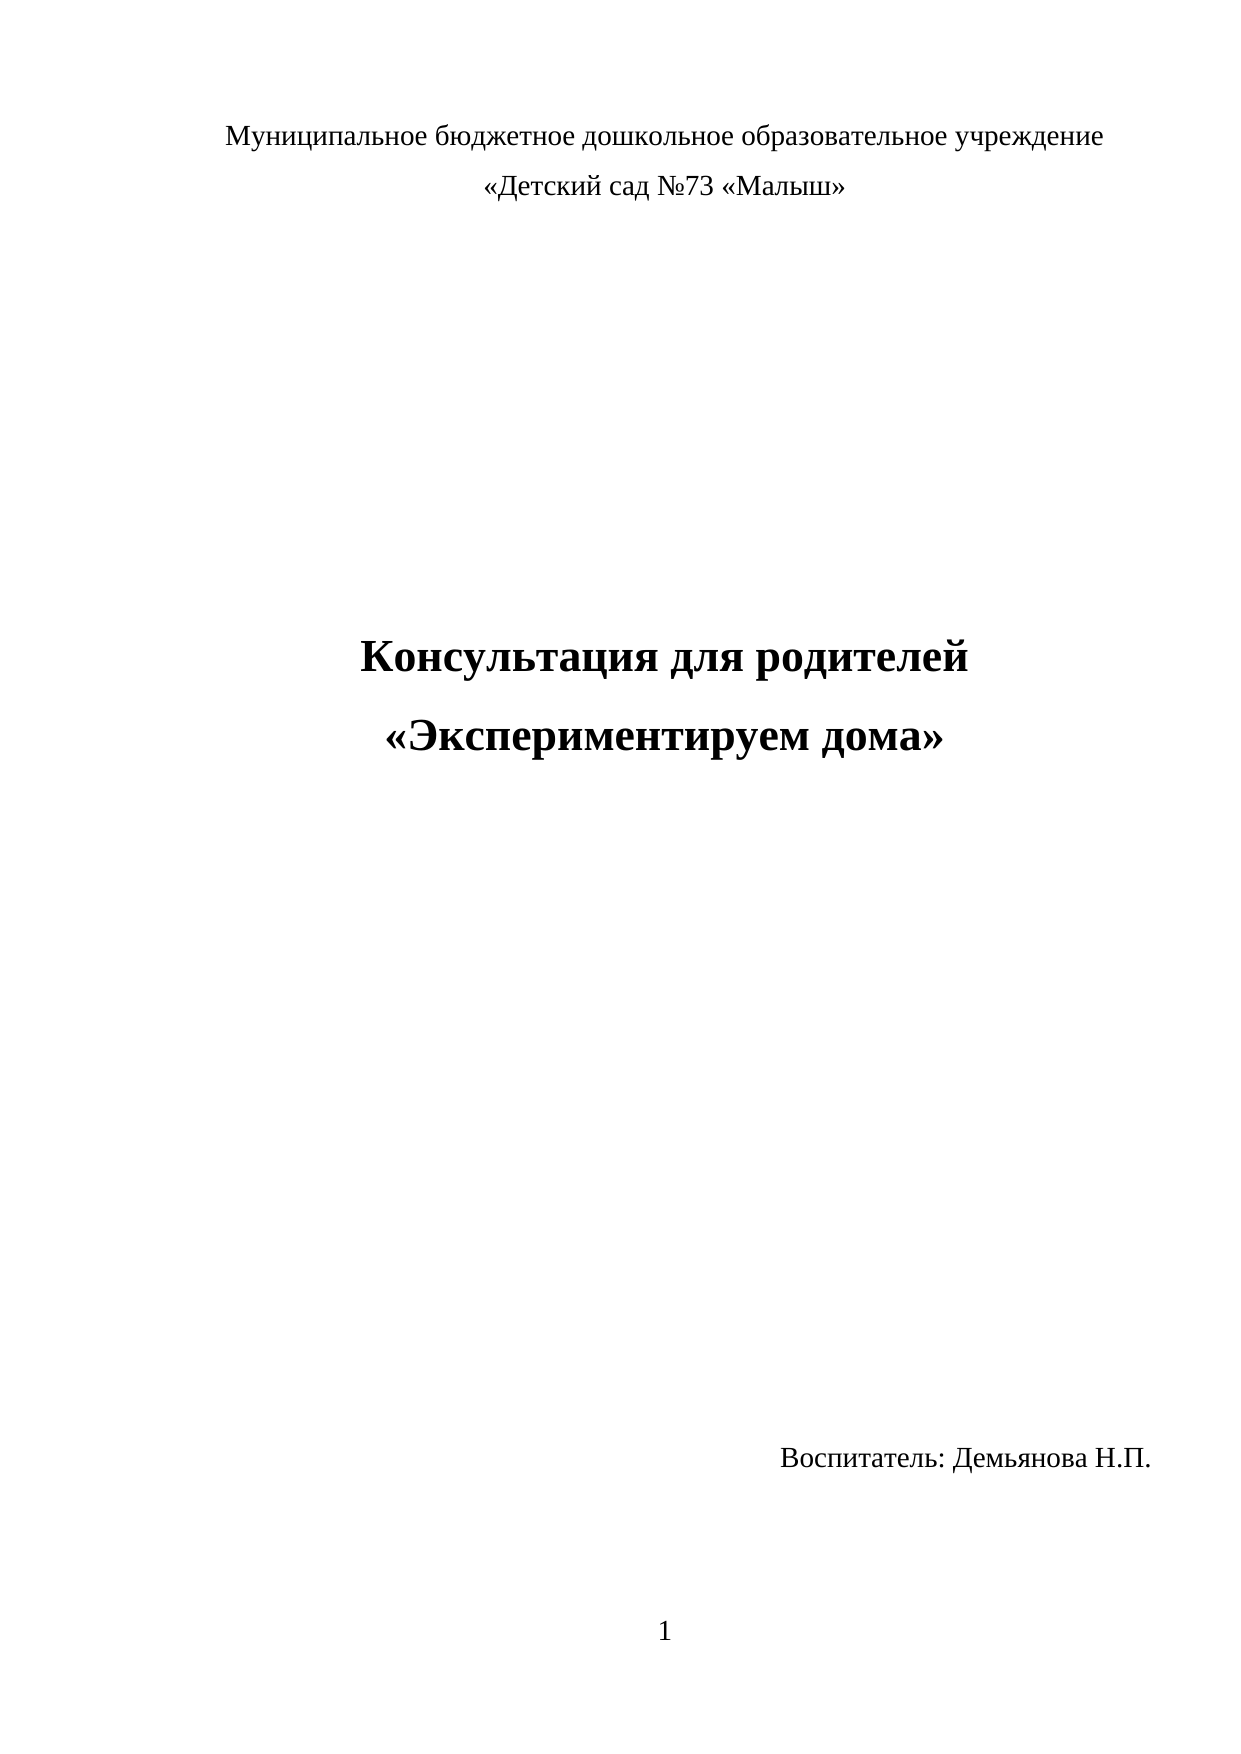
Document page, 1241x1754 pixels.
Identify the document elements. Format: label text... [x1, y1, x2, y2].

text Консультация для родителей [177, 628, 1152, 681]
text Воспитатель: Демьянова Н.П. [177, 1441, 1152, 1474]
text Муниципальное бюджетное дошкольное образовательное учреждение «Детский сад №73 «Малыш» [177, 118, 1152, 202]
text «Экспериментируем дома» [177, 707, 1152, 760]
